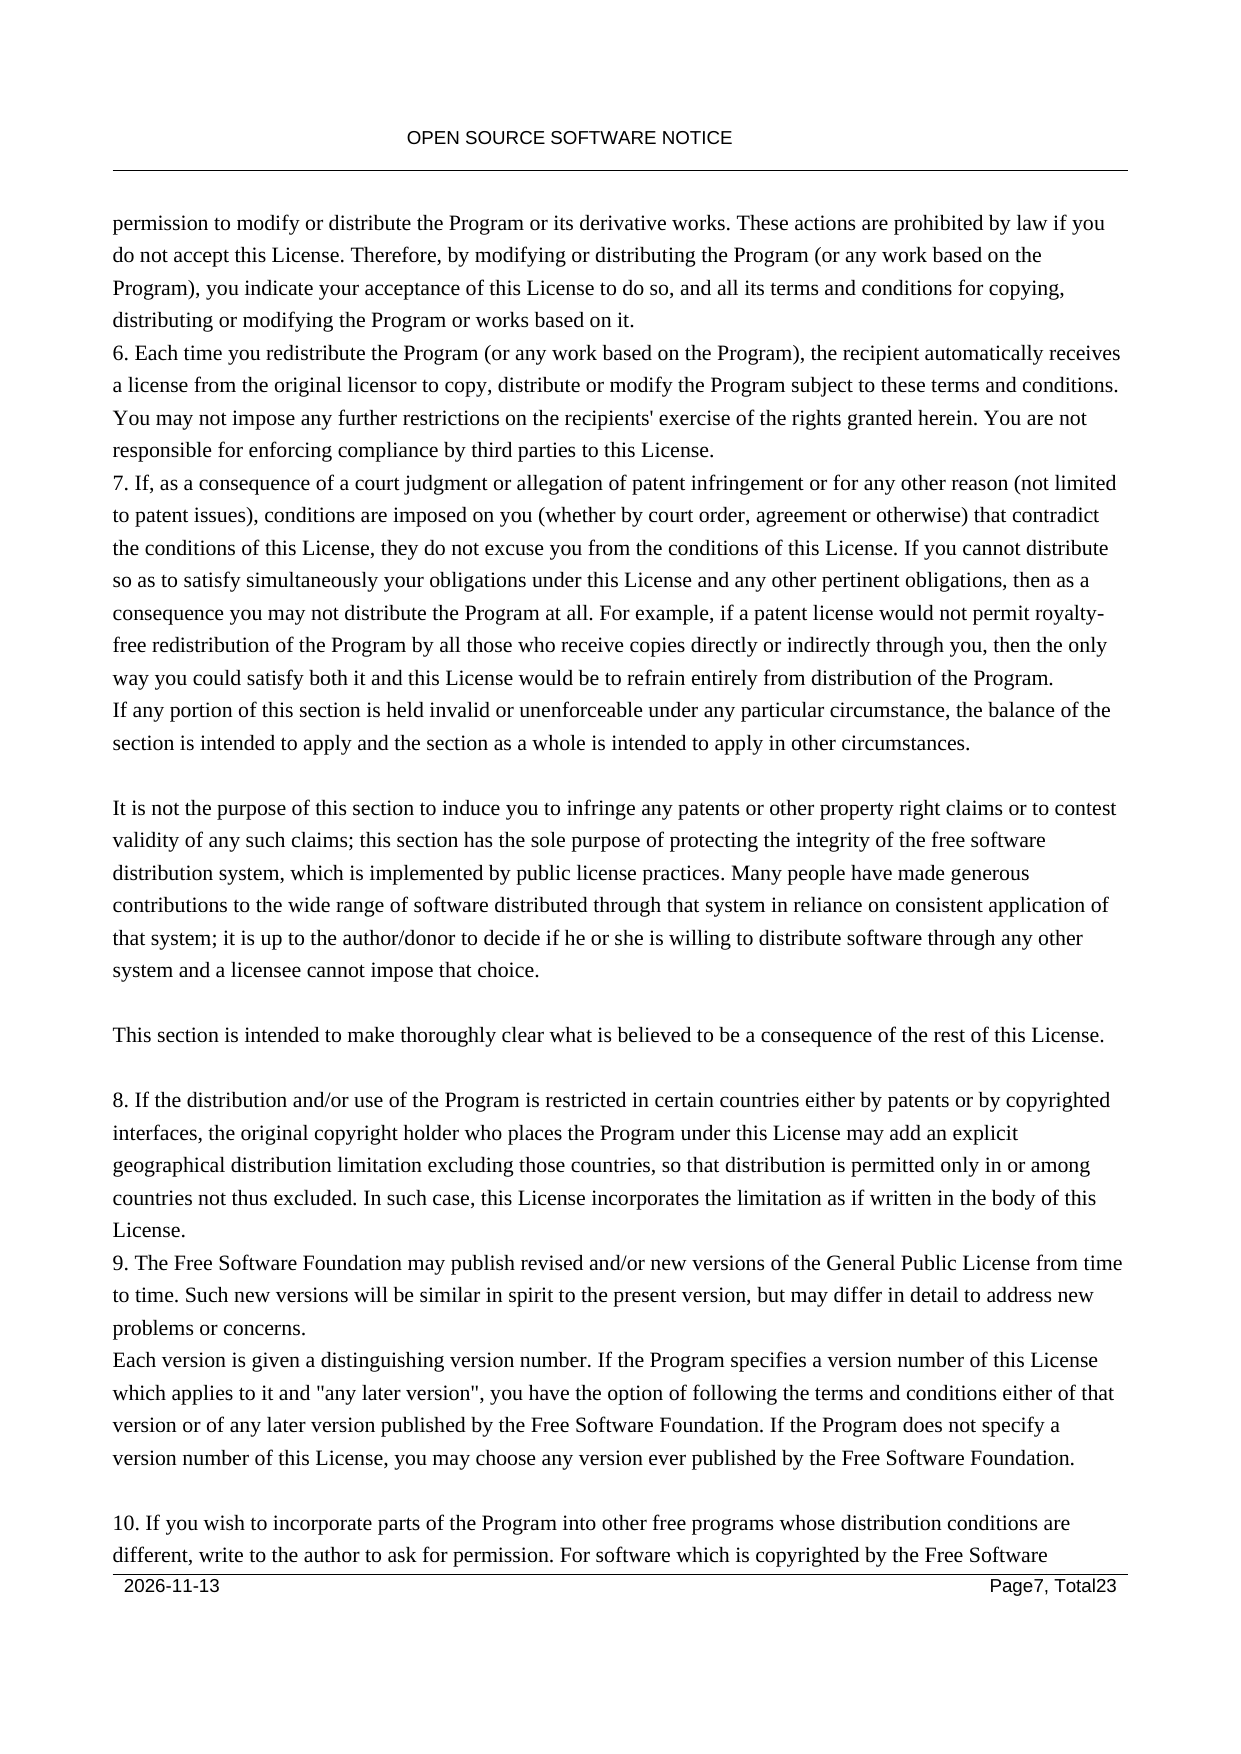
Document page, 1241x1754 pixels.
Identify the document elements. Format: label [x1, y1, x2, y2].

text [112, 206, 1128, 1571]
